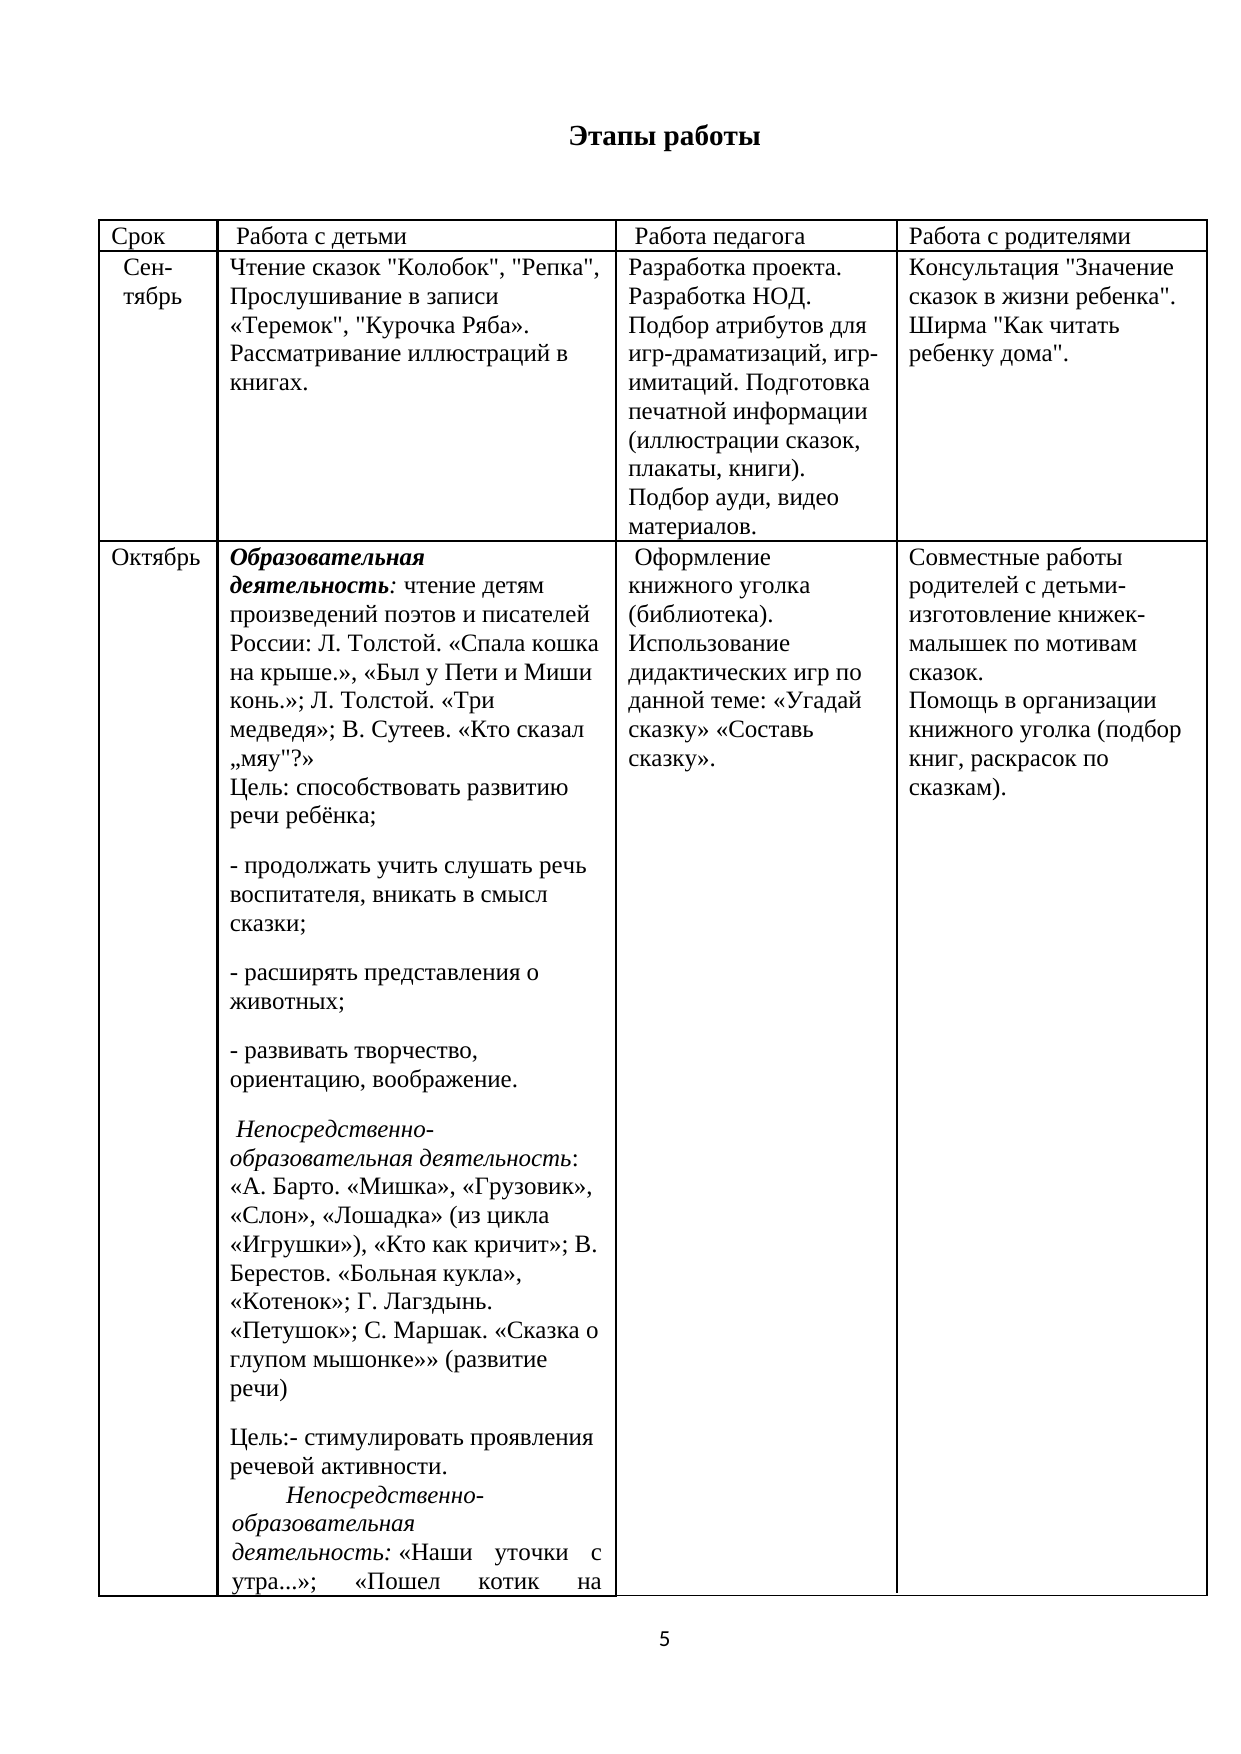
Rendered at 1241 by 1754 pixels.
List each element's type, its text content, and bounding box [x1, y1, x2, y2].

table_cell Разработка проекта. Разработка НОД. Подбор атрибутов для игр-драматизаций, игр-имитаций. Подготовка печатной информации (иллюстрации сказок, плакаты, книги). Подбор ауди, видео материалов. [617, 252, 896, 540]
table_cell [897, 542, 1206, 1595]
table_header Работа с детьми [219, 221, 615, 250]
table_cell Чтение сказок "Колобок", "Репка", Прослушивание в записи «Теремок", "Курочка Ряба». Рассматривание иллюстраций в книгах. [219, 252, 615, 540]
table_cell Сен- тябрь [100, 252, 216, 540]
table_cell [219, 542, 615, 1595]
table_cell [617, 542, 897, 1595]
table_cell Консультация "Значение сказок в жизни ребенка". Ширма "Как читать ребенку дома". [898, 252, 1206, 540]
table_header Срок [100, 221, 216, 250]
table_header Работа педагога [617, 221, 896, 250]
table_cell Октябрь [100, 542, 216, 1595]
text Этапы работы [177, 118, 1152, 152]
table_header Работа с родителями [898, 221, 1206, 250]
